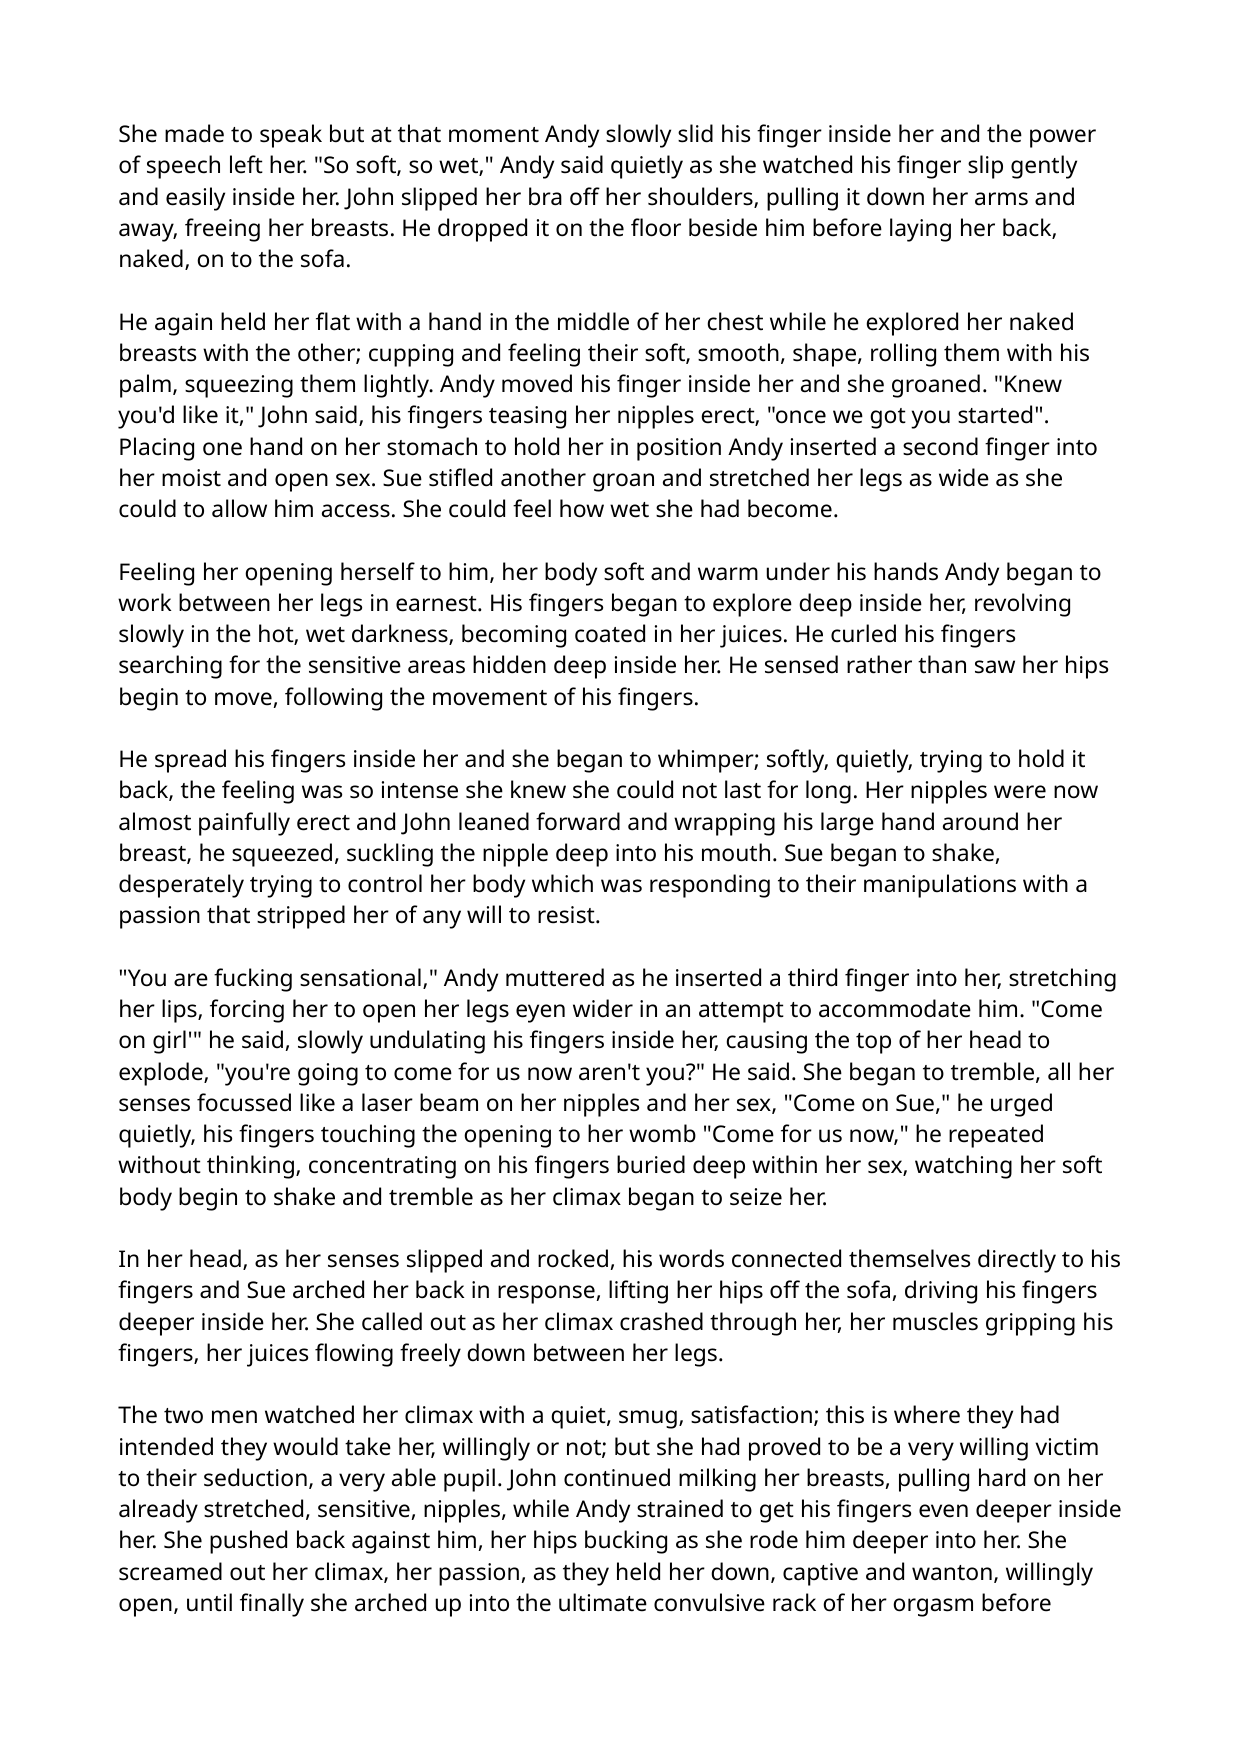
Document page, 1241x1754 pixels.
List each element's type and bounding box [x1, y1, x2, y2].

text [118, 118, 1122, 1618]
